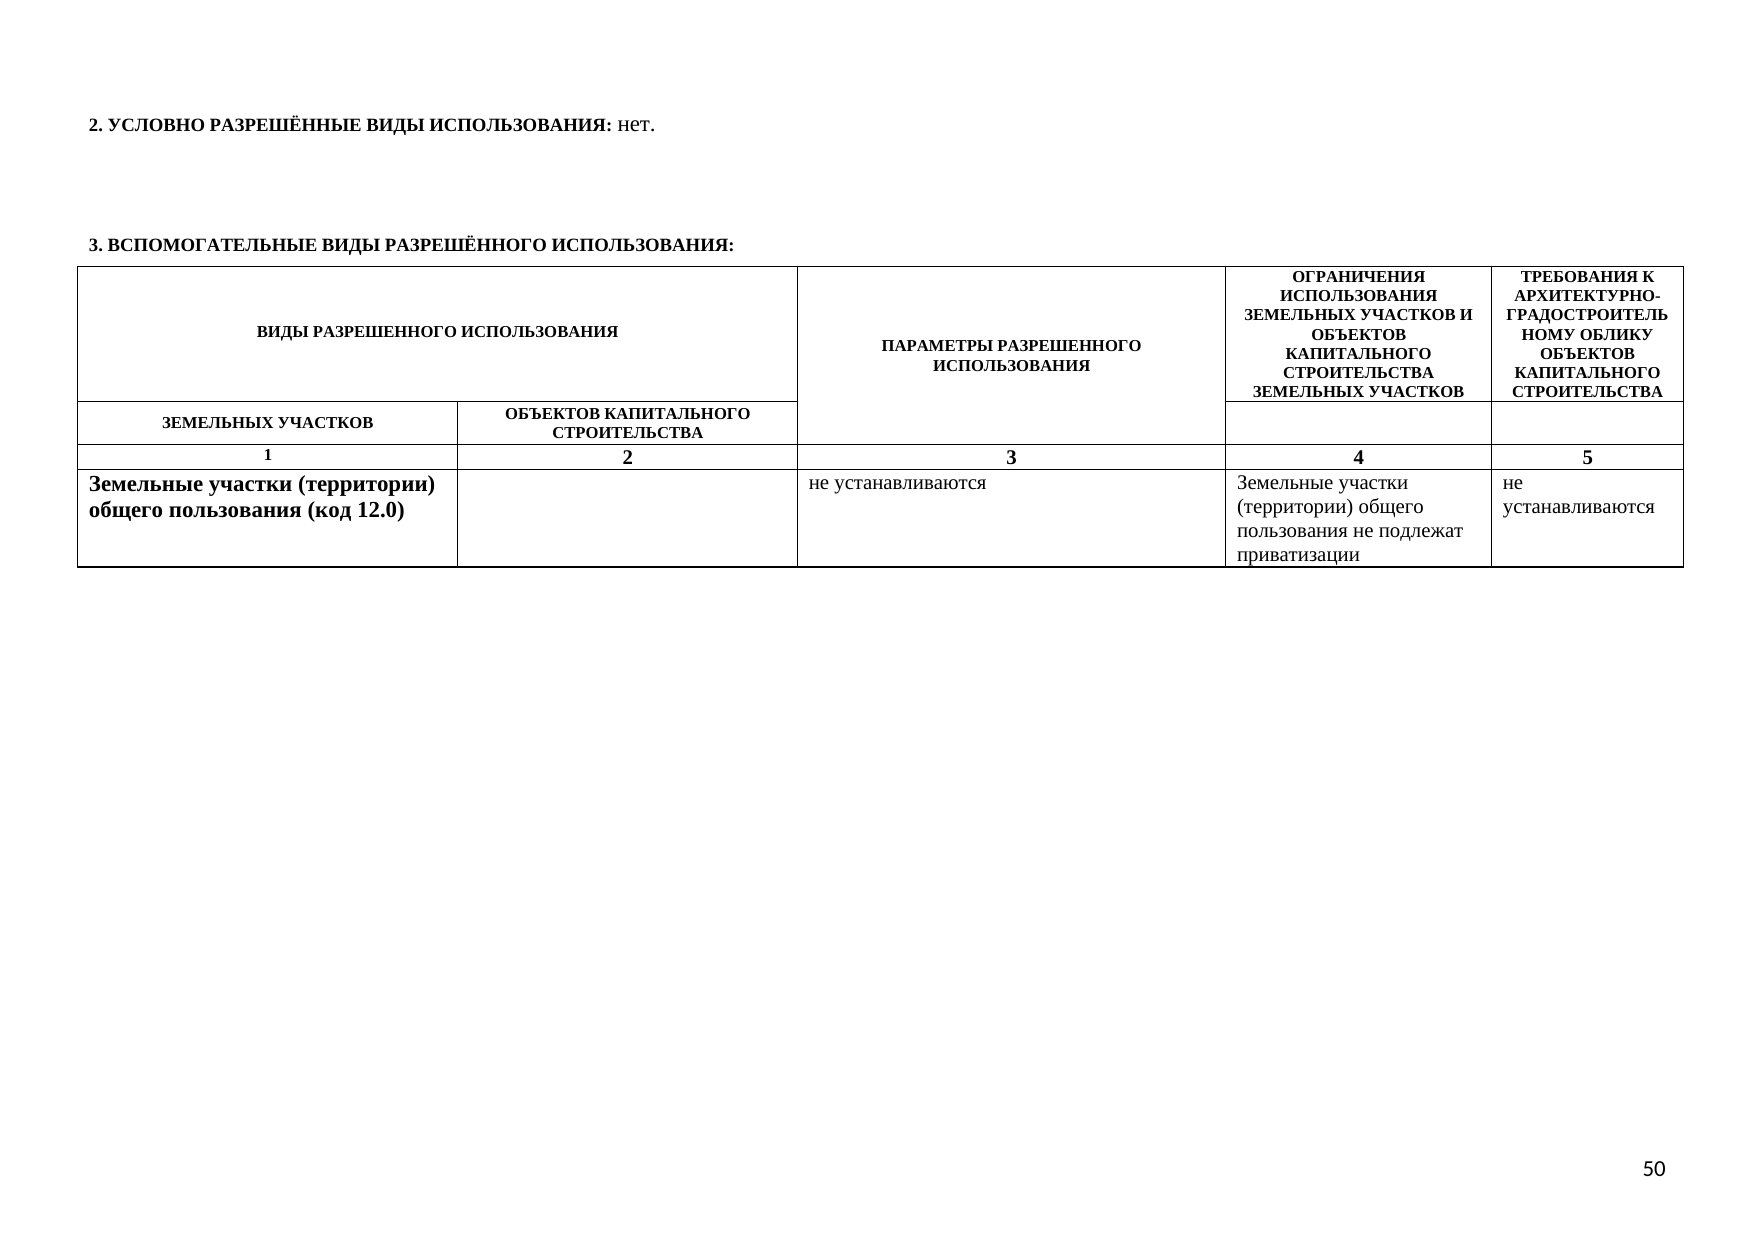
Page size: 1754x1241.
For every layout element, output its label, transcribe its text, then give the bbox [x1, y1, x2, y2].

table_cell 1 [78, 445, 457, 469]
table_cell 5 [1492, 445, 1683, 469]
table_header ПАРАМЕТРЫ РАЗРЕШЕННОГО ИСПОЛЬЗОВАНИЯ [798, 267, 1225, 444]
table_cell [1492, 402, 1683, 444]
table_cell 3 [798, 445, 1225, 469]
text 2. УСЛОВНО РАЗРЕШЁННЫЕ ВИДЫ ИСПОЛЬЗОВАНИЯ: нет. [89, 110, 1665, 137]
table_cell ЗЕМЕЛЬНЫХ УЧАСТКОВ [78, 402, 457, 444]
table_cell ОБЪЕКТОВ КАПИТАЛЬНОГО СТРОИТЕЛЬСТВА [458, 402, 797, 444]
table_cell 2 [458, 445, 797, 469]
table_header ОГРАНИЧЕНИЯ ИСПОЛЬЗОВАНИЯ ЗЕМЕЛЬНЫХ УЧАСТКОВ И ОБЪЕКТОВ КАПИТАЛЬНОГО СТРОИТЕЛЬСТВА ЗЕМЕЛЬНЫХ УЧАСТКОВ [1226, 267, 1491, 401]
table_header ТРЕБОВАНИЯ К АРХИТЕКТУРНО-ГРАДОСТРОИТЕЛЬНОМУ ОБЛИКУ ОБЪЕКТОВ КАПИТАЛЬНОГО СТРОИТЕЛЬСТВА [1492, 267, 1683, 401]
text 3. ВСПОМОГАТЕЛЬНЫЕ ВИДЫ РАЗРЕШЁННОГО ИСПОЛЬЗОВАНИЯ: [89, 233, 1665, 255]
table_cell [1226, 402, 1491, 444]
table_cell Земельные участки (территории) общего пользования (код 12.0) [78, 470, 457, 566]
table_cell не устанавливаются [1492, 470, 1683, 566]
table_cell [458, 470, 797, 566]
table_header ВИДЫ РАЗРЕШЕННОГО ИСПОЛЬЗОВАНИЯ [78, 267, 797, 401]
table_cell Земельные участки (территории) общего пользования не подлежат приватизации [1226, 470, 1491, 566]
table_cell не устанавливаются [798, 470, 1225, 566]
table_cell 4 [1226, 445, 1491, 469]
